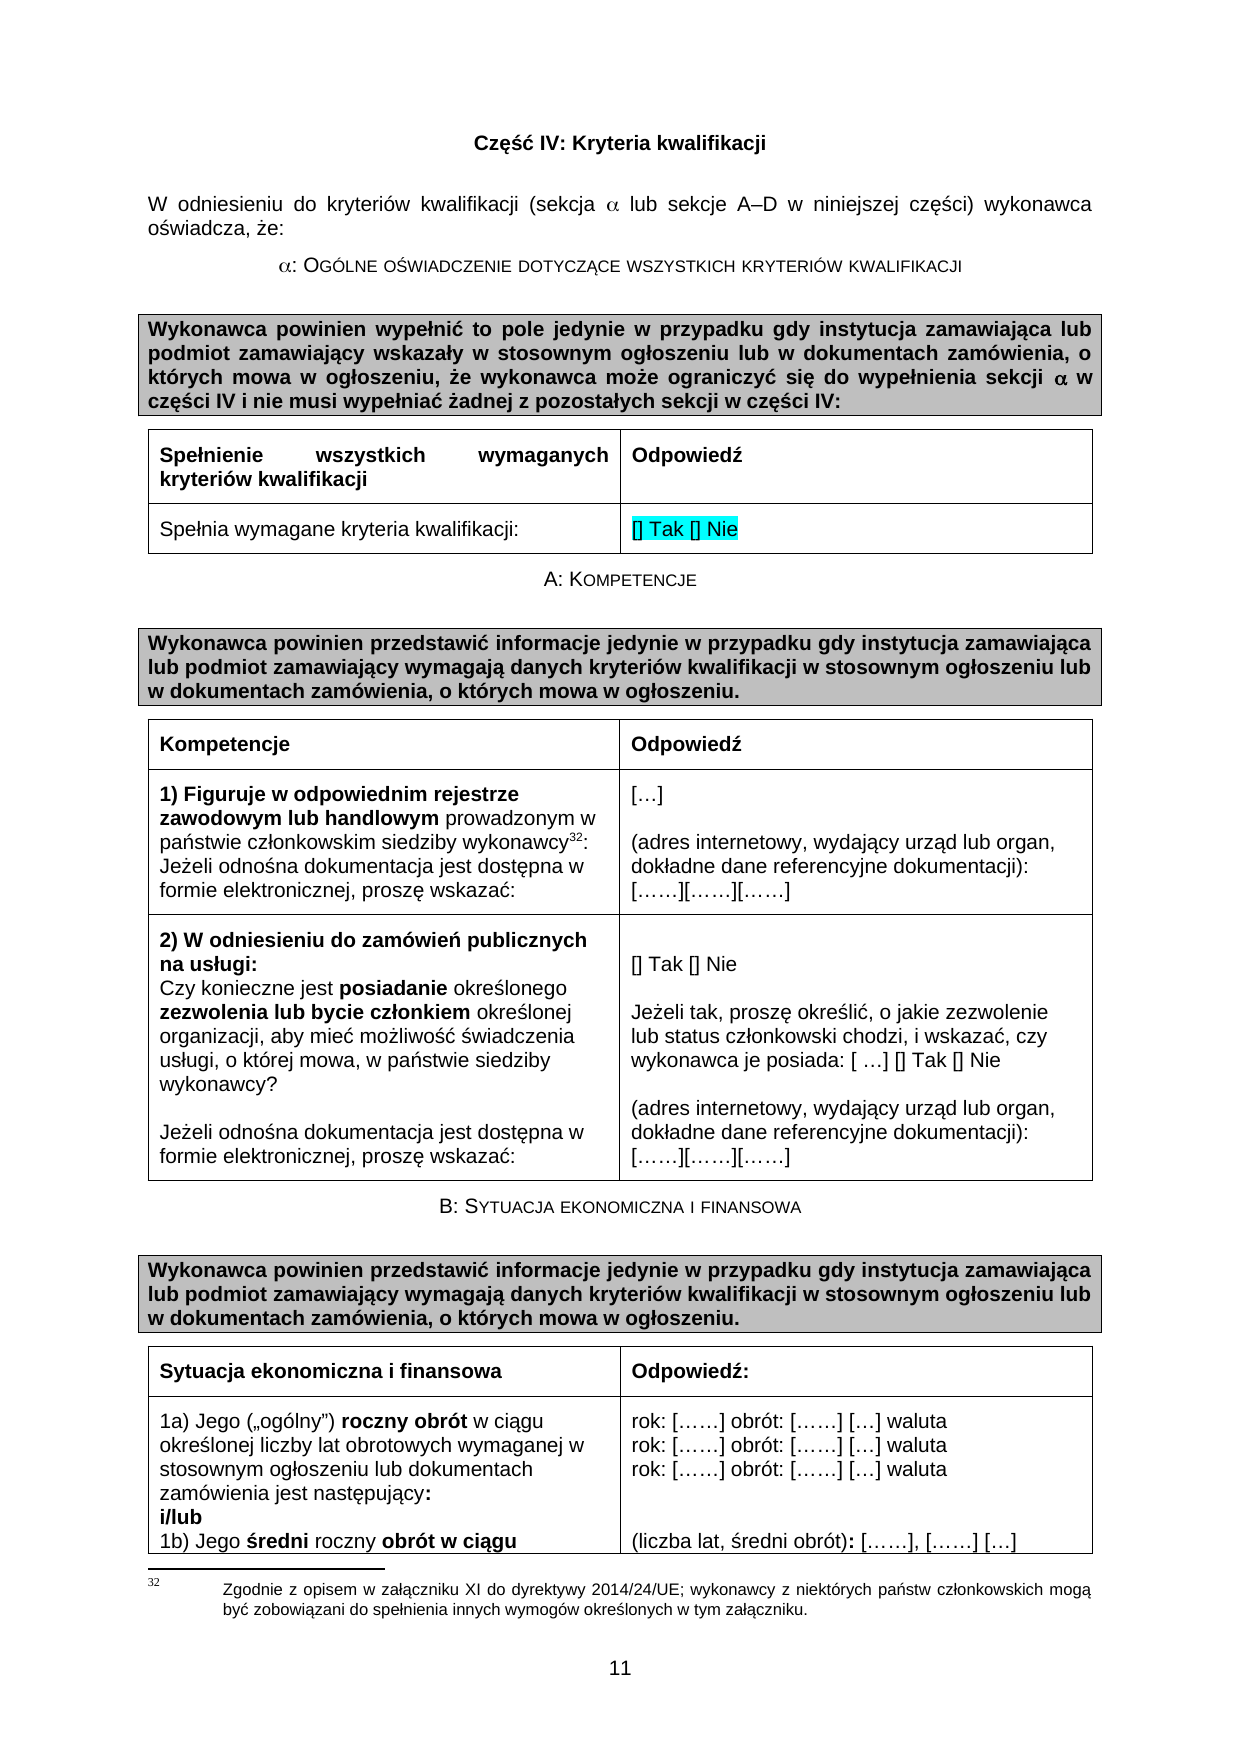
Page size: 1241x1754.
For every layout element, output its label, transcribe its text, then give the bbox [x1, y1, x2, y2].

title B: Sytuacja ekonomiczna i finansowa [148, 1193, 1093, 1217]
table_header Odpowiedź: [621, 1347, 1092, 1396]
text Wykonawca powinien przedstawić informacje jedynie w przypadku gdy instytucja zamawiająca lub podmiot zamawiający wymagają danych kryteriów kwalifikacji w stosownym ogłoszeniu lub w dokumentach zamówienia, o których mowa w ogłoszeniu. [139, 629, 1101, 705]
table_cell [621, 1397, 1092, 1553]
title Część IV: Kryteria kwalifikacji [148, 131, 1093, 154]
table_header Spełnienie wszystkich wymaganych kryteriów kwalifikacji [149, 430, 620, 503]
table_header Sytuacja ekonomiczna i finansowa [149, 1347, 620, 1396]
text Wykonawca powinien wypełnić to pole jedynie w przypadku gdy instytucja zamawiająca lub podmiot zamawiający wskazały w stosownym ogłoszeniu lub w dokumentach zamówienia, o których mowa w ogłoszeniu, że wykonawca może ograniczyć się do wypełnienia sekcji w części IV i nie musi wypełniać żadnej z pozostałych sekcji w części IV: [139, 315, 1101, 415]
table_header Odpowiedź [621, 430, 1092, 503]
table_cell 1) Figuruje w odpowiednim rejestrze zawodowym lub handlowym prowadzonym w państwie członkowskim siedziby wykonawcy: Jeżeli odnośna dokumentacja jest dostępna w formie elektronicznej, proszę wskazać: [149, 770, 619, 914]
table_cell [] Tak [] Nie Jeżeli tak, proszę określić, o jakie zezwolenie lub status członkowski chodzi, i wskazać, czy wykonawca je posiada: [ …] [] Tak [] Nie (adres internetowy, wydający urząd lub organ, dokładne dane referencyjne dokumentacji): [……][……][……] [620, 915, 1092, 1180]
title A: Kompetencje [148, 566, 1093, 590]
text W odniesieniu do kryteriów kwalifikacji (sekcja lub sekcje A–D w niniejszej części) wykonawca oświadcza, że: [148, 192, 1093, 240]
table_cell […] (adres internetowy, wydający urząd lub organ, dokładne dane referencyjne dokumentacji): [……][……][……] [620, 770, 1092, 914]
title : Ogólne oświadczenie dotyczące wszystkich kryteriów kwalifikacji [148, 253, 1093, 277]
table_cell 2) W odniesieniu do zamówień publicznych na usługi: Czy konieczne jest posiadanie określonego zezwolenia lub bycie członkiem określonej organizacji, aby mieć możliwość świadczenia usługi, o której mowa, w państwie siedziby wykonawcy? Jeżeli odnośna dokumentacja jest dostępna w formie elektronicznej, proszę wskazać: [149, 915, 619, 1180]
table_cell Spełnia wymagane kryteria kwalifikacji: [149, 504, 620, 553]
table_header Odpowiedź [620, 720, 1092, 768]
table_cell [] Tak [] Nie [621, 504, 1092, 553]
table_header Kompetencje [149, 720, 619, 768]
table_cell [149, 1397, 620, 1553]
text Wykonawca powinien przedstawić informacje jedynie w przypadku gdy instytucja zamawiająca lub podmiot zamawiający wymagają danych kryteriów kwalifikacji w stosownym ogłoszeniu lub w dokumentach zamówienia, o których mowa w ogłoszeniu. [139, 1256, 1101, 1332]
